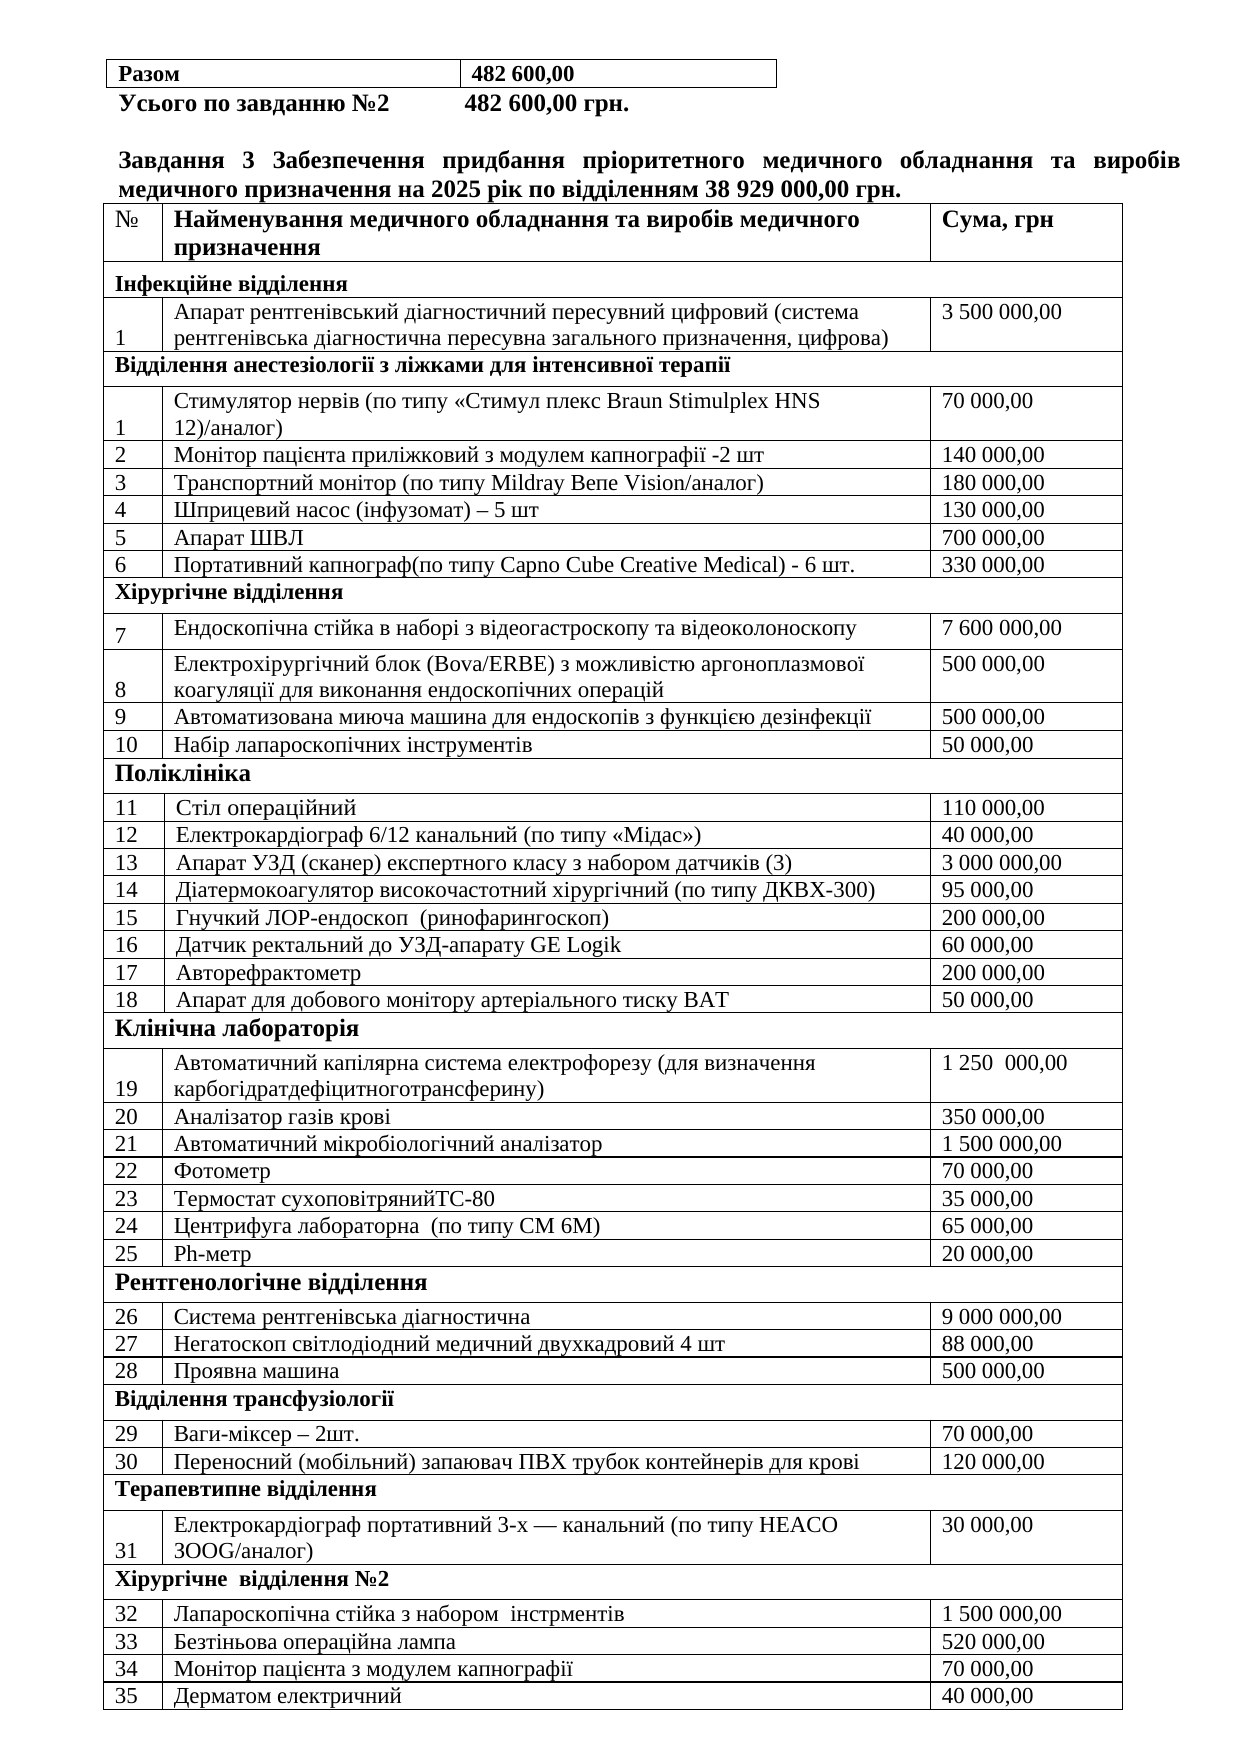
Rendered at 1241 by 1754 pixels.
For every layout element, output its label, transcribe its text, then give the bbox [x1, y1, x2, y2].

table_cell Разом [107, 60, 460, 87]
table_cell 3 500 000,00 [931, 298, 1122, 351]
table_cell 520 000,00 [931, 1628, 1122, 1654]
table_cell 3 000 000,00 [931, 849, 1122, 875]
table_cell 120 000,00 [931, 1448, 1122, 1474]
table_cell 1 500 000,00 [931, 1130, 1122, 1156]
table_cell 500 000,00 [931, 650, 1122, 702]
table_cell 482 600,00 [461, 60, 776, 87]
table_cell Електрокардіограф 6/12 канальний (по типу «Мідас») [165, 822, 930, 848]
table_cell Монітор пацієнта приліжковий з модулем капнографії -2 шт [163, 441, 930, 468]
table_cell 12 [104, 822, 164, 848]
table_cell 20 [104, 1103, 162, 1129]
table_cell Електрохірургічний блок (Bova/ERBE) з можливістю аргоноплазмової коагуляції для виконання ендоскопічних операцій [163, 650, 930, 702]
table_cell 7 [104, 614, 162, 648]
table_cell 35 [104, 1683, 162, 1709]
table_cell Автоматизована миюча машина для ендоскопів з функцією дезінфекції [163, 703, 930, 730]
table_cell Хірургічне відділення [104, 578, 1122, 613]
table_cell Лaпapocкoпічнa стійка з набором інстрментів [163, 1600, 930, 1627]
table_cell 10 [104, 731, 162, 757]
table_cell Ендоскопічна стійка в наборі з відеогастроскопу та відеоколоноскопу [163, 614, 930, 648]
table_cell Портативний капнограф(по типу Capno Cube Creative Medical) - 6 шт. [163, 551, 930, 577]
table_cell 29 [104, 1421, 162, 1447]
table_cell 350 000,00 [931, 1103, 1122, 1129]
table_cell Ваги-міксер – 2шт. [163, 1421, 930, 1447]
table_cell 130 000,00 [931, 496, 1122, 522]
table_cell Інфекційне відділення [104, 262, 1122, 297]
table_cell 140 000,00 [931, 441, 1122, 468]
table_cell Транспортний монітор (по типу Mildray Вепе Vision/aнaлoг) [163, 469, 930, 495]
table_cell Безтіньова операційна лампа [163, 1628, 930, 1654]
table_cell Електрокардіограф портативний 3-x — канальний (по типу HEACO ЗООG/аналог) [163, 1511, 930, 1564]
table_cell 50 000,00 [931, 986, 1122, 1012]
table_cell 24 [104, 1212, 162, 1239]
table_cell Поліклініка [104, 759, 1122, 793]
table_cell Монітор пацієнта з модулем капнографії [163, 1655, 930, 1681]
table_cell 1 [104, 387, 162, 440]
table_cell 20 000,00 [931, 1240, 1122, 1266]
table_cell 70 000,00 [931, 1655, 1122, 1681]
table_cell 200 000,00 [931, 904, 1122, 930]
table_cell Шприцевий насос (інфузомат) – 5 шт [163, 496, 930, 522]
table_cell 16 [104, 931, 164, 957]
table_cell Рентгенологічне відділення [104, 1267, 1122, 1302]
table_cell Термостат сухоповітрянийТС-80 [163, 1185, 930, 1211]
text Завдання 3 Забезпечення придбання пріоритетного медичного обладнання та виробів медичного призначення на 2025 рік по відділенням 38 929 000,00 грн. [118, 145, 1182, 203]
table_cell Стимулятор нервів (по типу «Стимул плекс Braun Stimulplex HNS 12)/аналог) [163, 387, 930, 440]
table_cell Відділення трансфузіології [104, 1385, 1122, 1419]
table_cell 3 [104, 469, 162, 495]
table_cell Апарат для добового монітору артеріального тиску BAT [165, 986, 930, 1012]
table_cell Стіл операційний [165, 794, 930, 821]
table_cell 110 000,00 [931, 794, 1122, 821]
table_cell Авторефрактометр [165, 959, 930, 985]
table_cell 8 [104, 650, 162, 702]
table_cell 26 [104, 1303, 162, 1329]
table_cell 15 [104, 904, 164, 930]
table_cell Терапевтипне відділення [104, 1475, 1122, 1510]
table_header № [104, 204, 162, 261]
table_cell 4 [104, 496, 162, 522]
table_cell Фотометр [163, 1158, 930, 1184]
table_cell Хірургічне відділення №2 [104, 1565, 1122, 1599]
table_cell Апарат рентгенівський діагностичний пересувний цифровий (система рентгенівська діагностична пересувна загального призначення, цифрова) [163, 298, 930, 351]
table_cell 180 000,00 [931, 469, 1122, 495]
table_cell Датчик ректальний до УЗД-апарату GE Logik [165, 931, 930, 957]
table_cell 34 [104, 1655, 162, 1681]
table_cell 22 [104, 1158, 162, 1184]
table_cell Переносний (мобільний) запаювач ПВХ трубок контейнерів для крові [163, 1448, 930, 1474]
table_cell 65 000,00 [931, 1212, 1122, 1239]
table_cell 500 000,00 [931, 1358, 1122, 1384]
table_cell 50 000,00 [931, 731, 1122, 757]
table_cell Ph-метр [163, 1240, 930, 1266]
table_cell 11 [104, 794, 164, 821]
table_cell 1 [104, 298, 162, 351]
table_cell 500 000,00 [931, 703, 1122, 730]
table_cell 330 000,00 [931, 551, 1122, 577]
table_cell Аналізатор газів крові [163, 1103, 930, 1129]
table_cell Набір лапароскопічних інструментів [163, 731, 930, 757]
table_cell 9 [104, 703, 162, 730]
table_cell 28 [104, 1358, 162, 1384]
table_cell 13 [104, 849, 164, 875]
table_cell 25 [104, 1240, 162, 1266]
table_cell 2 [104, 441, 162, 468]
table_cell Гнучкий ЛОР-ендоскоп (ринофарингоскоп) [165, 904, 930, 930]
table_cell 14 [104, 876, 164, 903]
table_cell 70 000,00 [931, 1421, 1122, 1447]
table_cell 5 [104, 524, 162, 550]
table_cell 40 000,00 [931, 822, 1122, 848]
table_cell 70 000,00 [931, 1158, 1122, 1184]
table_cell Апарат УЗД (сканер) експертного класу з набором датчиків (3) [165, 849, 930, 875]
table_cell Апарат ШВЛ [163, 524, 930, 550]
table_cell 19 [104, 1049, 162, 1102]
table_cell 60 000,00 [931, 931, 1122, 957]
table_cell 1 250 000,00 [931, 1049, 1122, 1102]
table_cell Клінічна лабораторія [104, 1013, 1122, 1048]
table_cell 31 [104, 1511, 162, 1564]
table_cell 1 500 000,00 [931, 1600, 1122, 1627]
table_cell 23 [104, 1185, 162, 1211]
text Усього по завданню №2 482 600,00 грн. [118, 88, 1182, 116]
table_cell Діатермокоагулятор високочастотний хірургічний (по типу ДКВХ-300) [165, 876, 930, 903]
table_cell Дерматом електричний [163, 1683, 930, 1709]
table_header Найменування медичного обладнання та виробів медичного призначення [163, 204, 930, 261]
table_cell 33 [104, 1628, 162, 1654]
table_cell 30 000,00 [931, 1511, 1122, 1564]
table_cell Проявна машина [163, 1358, 930, 1384]
table_cell Автоматичний мікробіологічний аналізатор [163, 1130, 930, 1156]
table_cell 27 [104, 1330, 162, 1356]
table_cell 18 [104, 986, 164, 1012]
table_cell Система рентгенівська діагностична [163, 1303, 930, 1329]
table_cell Автоматичний капілярна система електрофорезу (для визначення карбогідратдефіцитноготрансферину) [163, 1049, 930, 1102]
table_cell Центрифуга лабораторна (по типу СМ 6М) [163, 1212, 930, 1239]
table_header Сума, грн [931, 204, 1122, 261]
table_cell 95 000,00 [931, 876, 1122, 903]
table_cell 30 [104, 1448, 162, 1474]
table_cell 6 [104, 551, 162, 577]
table_cell 7 600 000,00 [931, 614, 1122, 648]
table_cell 9 000 000,00 [931, 1303, 1122, 1329]
table_cell 40 000,00 [931, 1683, 1122, 1709]
table_cell 17 [104, 959, 164, 985]
table_cell 21 [104, 1130, 162, 1156]
table_cell 88 000,00 [931, 1330, 1122, 1356]
table_cell 200 000,00 [931, 959, 1122, 985]
table_cell Негатоскоп світлодіодний медичний двухкадровий 4 шт [163, 1330, 930, 1356]
table_cell 35 000,00 [931, 1185, 1122, 1211]
table_cell 700 000,00 [931, 524, 1122, 550]
table_cell 32 [104, 1600, 162, 1627]
table_cell Відділення анестезіології з ліжками для інтенсивної терапії [104, 352, 1122, 386]
table_cell 70 000,00 [931, 387, 1122, 440]
